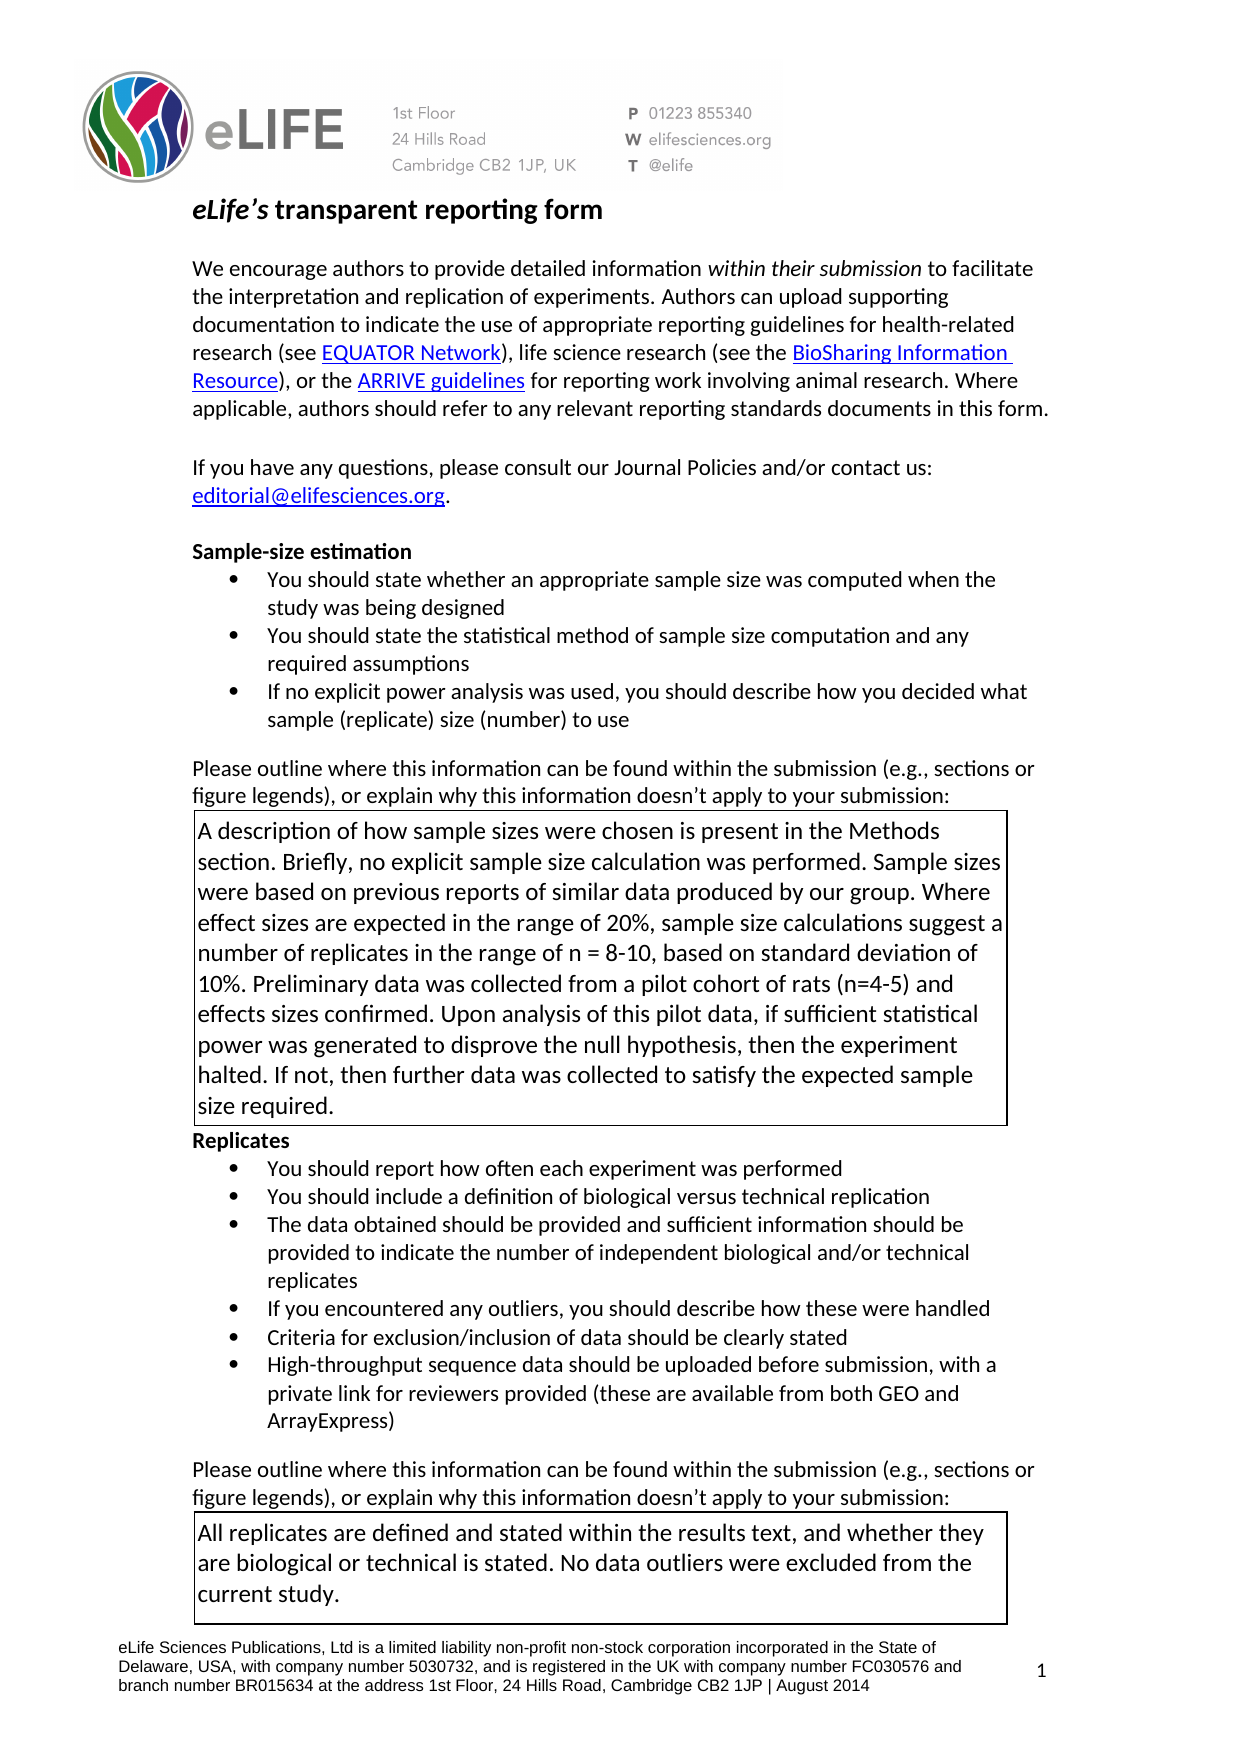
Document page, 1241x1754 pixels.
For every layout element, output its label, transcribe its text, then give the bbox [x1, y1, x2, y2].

list The data obtained should be provided and sufficient information should be provided to indicate the number of independent biological and/or technical replicates [229, 1211, 1053, 1294]
text All replicates are defined and stated within the results text, and whether they are biological or technical is stated. No data outliers were excluded from the current study. [195, 1515, 1006, 1611]
list You should state the statistical method of sample size computation and any required assumptions [229, 621, 1053, 677]
list You should include a definition of biological versus technical replication [229, 1182, 1053, 1211]
list High-throughput sequence data should be uploaded before submission, with a private link for reviewers provided (these are available from both GEO and ArrayExpress) [229, 1351, 1053, 1435]
text eLife’s transparent reporting form [192, 191, 1053, 226]
picture [73, 59, 784, 191]
list If no explicit power analysis was used, you should describe how you decided what sample (replicate) size (number) to use [229, 677, 1053, 733]
text Replicates [192, 838, 1053, 1154]
list You should report how often each experiment was performed [229, 1154, 1053, 1182]
text If you have any questions, please consult our Journal Policies and/or contact us: editorial@elifesciences.org. [192, 453, 1053, 509]
list If you encountered any outliers, you should describe how these were handled [229, 1294, 1053, 1323]
text A description of how sample sizes were chosen is present in the Methods section. Briefly, no explicit sample size calculation was performed. Sample sizes were based on previous reports of similar data produced by our group. Where effect sizes are expected in the range of 20%, sample size calculations suggest a number of replicates in the range of n = 8-10, based on standard deviation of 10%. Preliminary data was collected from a pilot cohort of rats (n=4-5) and effects sizes confirmed. Upon analysis of this pilot data, if sufficient statistical power was generated to disprove the null hypothesis, then the experiment halted. If not, then further data was collected to satisfy the expected sample size required. [195, 813, 1006, 1123]
text We encourage authors to provide detailed information within their submission to facilitate the interpretation and replication of experiments. Authors can upload supporting documentation to indicate the use of appropriate reporting guidelines for health-related research (see EQUATOR Network), life science research (see the BioSharing Information Resource), or the ARRIVE guidelines for reporting work involving animal research. Where applicable, authors should refer to any relevant reporting standards documents in this form. [192, 254, 1053, 423]
list Criteria for exclusion/inclusion of data should be clearly stated [229, 1323, 1053, 1351]
list You should state whether an appropriate sample size was computed when the study was being designed [229, 565, 1053, 621]
text Sample-size estimation [192, 537, 1053, 565]
